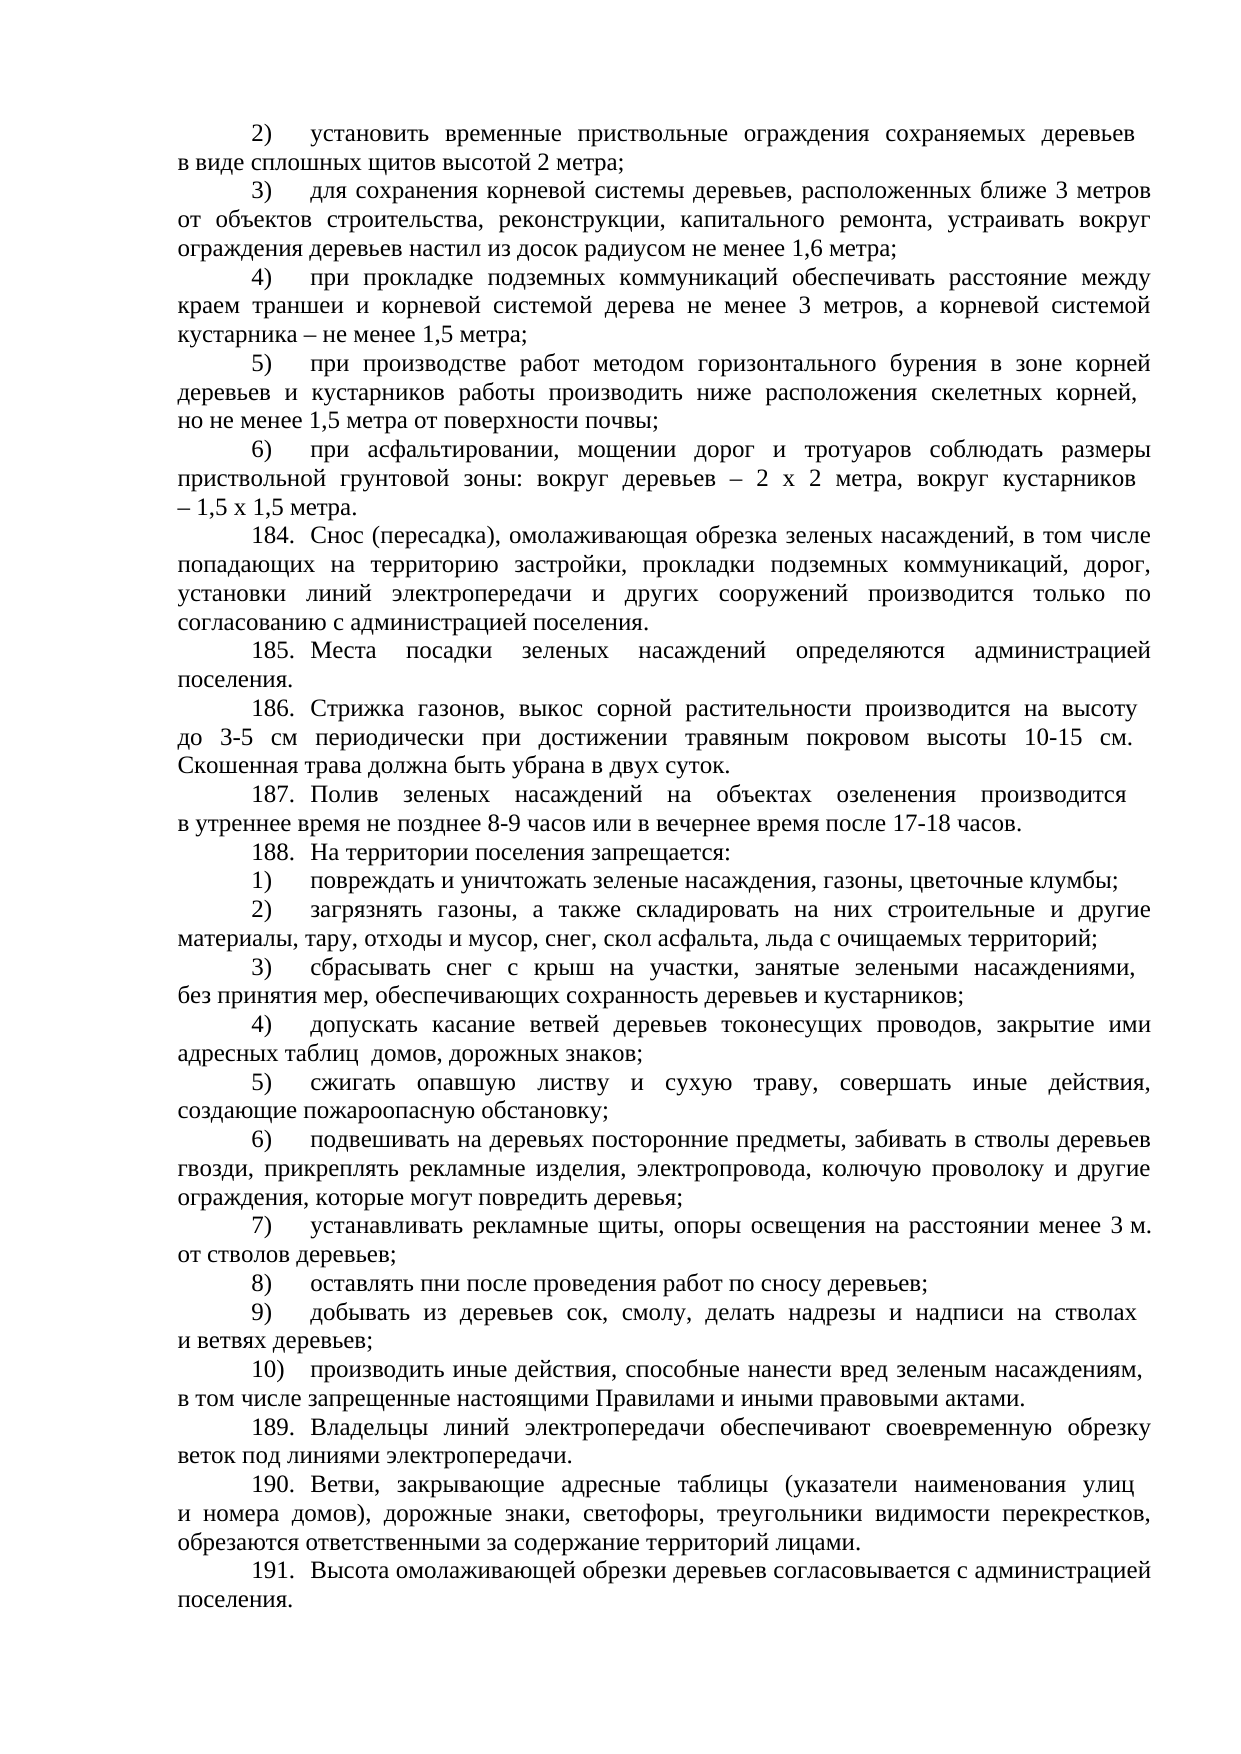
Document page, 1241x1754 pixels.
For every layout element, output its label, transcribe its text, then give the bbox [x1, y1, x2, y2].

list Владельцы линий электропередачи обеспечивают своевременную обрезку веток под линиями электропередачи. [177, 1412, 1152, 1469]
list сжигать опавшую листву и сухую траву, совершать иные действия, создающие пожароопасную обстановку; [177, 1067, 1152, 1124]
list повреждать и уничтожать зеленые насаждения, газоны, цветочные клумбы; [177, 866, 1152, 894]
list устанавливать рекламные щиты, опоры освещения на расстоянии менее 3 м. от стволов деревьев; [177, 1211, 1152, 1268]
list Ветви, закрывающие адресные таблицы (указатели наименования улиц и номера домов), дорожные знаки, светофоры, треугольники видимости перекрестков, обрезаются ответственными за содержание территорий лицами. [177, 1469, 1152, 1556]
list загрязнять газоны, а также складировать на них строительные и другие материалы, тару, отходы и мусор, снег, скол асфальта, льда с очищаемых территорий; [177, 894, 1152, 952]
list Снос (пересадка), омолаживающая обрезка зеленых насаждений, в том числе попадающих на территорию застройки, прокладки подземных коммуникаций, дорог, установки линий электропередачи и других сооружений производится только по согласованию с администрацией поселения. [177, 521, 1152, 636]
list Полив зеленых насаждений на объектах озеленения производится в утреннее время не позднее 8-9 часов или в вечернее время после 17-18 часов. [177, 779, 1152, 837]
list Стрижка газонов, выкос сорной растительности производится на высоту до 3- периодически при достижении травяным покровом высоты 10-. Скошенная трава должна быть убрана в двух суток. [177, 693, 1152, 779]
list при производстве работ методом горизонтального бурения в зоне корней деревьев и кустарников работы производить ниже расположения скелетных корней, но не менее от поверхности почвы; [177, 348, 1152, 434]
list Места посадки зеленых насаждений определяются администрацией поселения. [177, 636, 1152, 693]
list Высота омолаживающей обрезки деревьев согласовывается с администрацией поселения. [177, 1556, 1152, 1613]
list производить иные действия, способные нанести вред зеленым насаждениям, в том числе запрещенные настоящими Правилами и иными правовыми актами. [177, 1354, 1152, 1412]
list добывать из деревьев сок, смолу, делать надрезы и надписи на стволах и ветвях деревьев; [177, 1297, 1152, 1354]
list допускать касание ветвей деревьев токонесущих проводов, закрытие ими адресных таблиц домов, дорожных знаков; [177, 1009, 1152, 1067]
list На территории поселения запрещается: [177, 837, 1152, 866]
list оставлять пни после проведения работ по сносу деревьев; [177, 1268, 1152, 1297]
list при прокладке подземных коммуникаций обеспечивать расстояние между краем траншеи и корневой системой дерева не менее , а корневой системой кустарника – не менее ; [177, 262, 1152, 348]
list сбрасывать снег с крыш на участки, занятые зелеными насаждениями, без принятия мер, обеспечивающих сохранность деревьев и кустарников; [177, 952, 1152, 1009]
list установить временные приствольные ограждения сохраняемых деревьев в виде сплошных щитов высотой ; [177, 118, 1152, 176]
list для сохранения корневой системы деревьев, расположенных ближе от объектов строительства, реконструкции, капитального ремонта, устраивать вокруг ограждения деревьев настил из досок радиусом не менее ; [177, 176, 1152, 262]
list при асфальтировании, мощении дорог и тротуаров соблюдать размеры приствольной грунтовой зоны: вокруг деревьев – 2 х , вокруг кустарников – 1,5 х . [177, 434, 1152, 521]
list подвешивать на деревьях посторонние предметы, забивать в стволы деревьев гвозди, прикреплять рекламные изделия, электропровода, колючую проволоку и другие ограждения, которые могут повредить деревья; [177, 1124, 1152, 1211]
